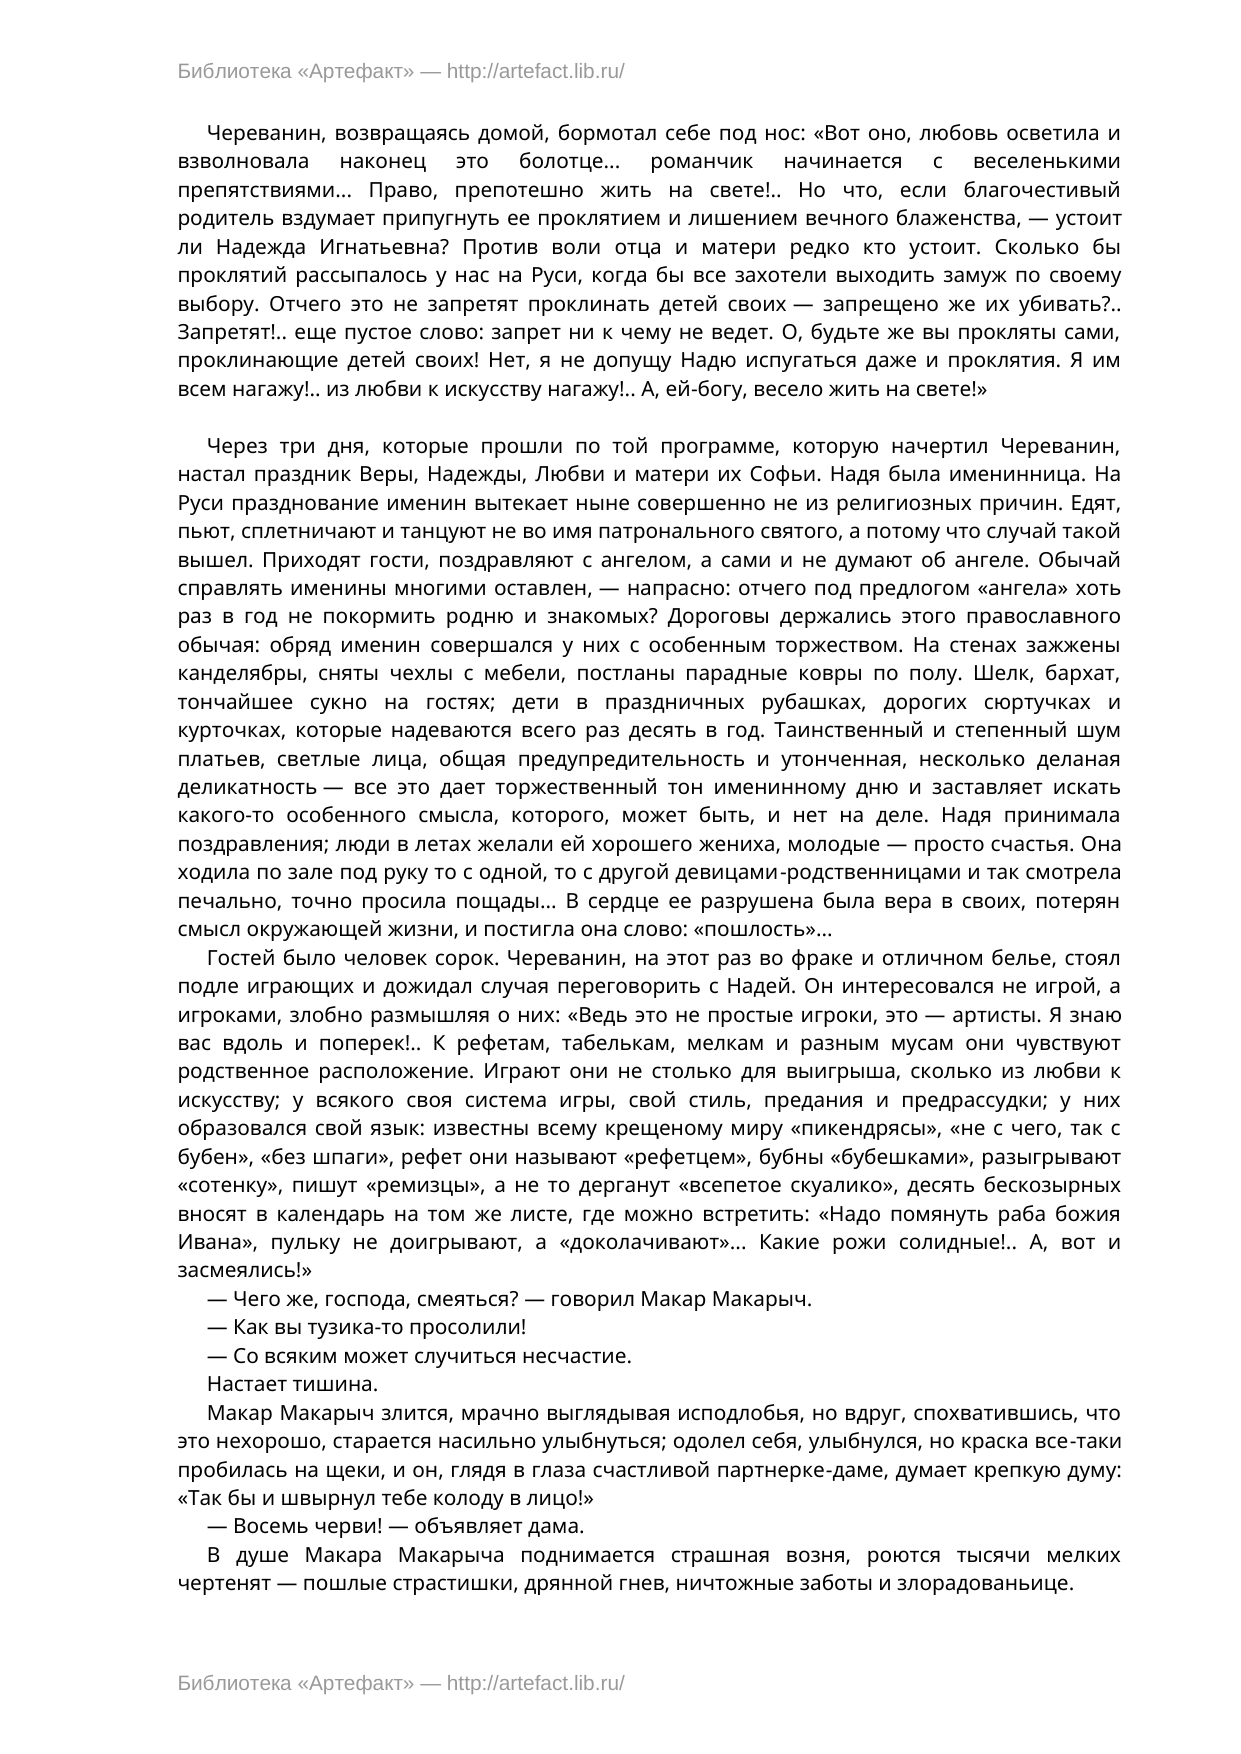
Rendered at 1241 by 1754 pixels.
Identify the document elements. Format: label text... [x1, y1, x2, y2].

text — Со всяким может случиться несчастие. [177, 1341, 1122, 1369]
text — Как вы тузика-то просолили! [177, 1312, 1122, 1341]
text Череванин, возвращаясь домой, бормотал себе под нос: «Вот оно, любовь осветила и взволновала наконец это болотце... романчик начинается с веселенькими препятствиями... Право, препотешно жить на свете!.. Но что, если благочестивый родитель вздумает припугнуть ее проклятием и лишением вечного блаженства, — устоит ли Надежда Игнатьевна? Против воли отца и матери редко кто устоит. Сколько бы проклятий рассыпалось у нас на Руси, когда бы все захотели выходить замуж по своему выбору. Отчего это не запретят проклинать детей своих — запрещено же их убивать?.. Запретят!.. еще пустое слово: запрет ни к чему не ведет. О, будьте же вы прокляты сами, проклинающие детей своих! Нет, я не допущу Надю испугаться даже и проклятия. Я им всем нагажу!.. из любви к искусству нагажу!.. А, ей-богу, весело жить на свете!» [177, 118, 1122, 402]
text Макар Макарыч злится, мрачно выглядывая исподлобья, но вдруг, спохватившись, что это нехорошо, старается насильно улыбнуться; одолел себя, улыбнулся, но краска все-таки пробилась на щеки, и он, глядя в глаза счастливой партнерке-даме, думает крепкую думу: «Так бы и швырнул тебе колоду в лицо!» [177, 1398, 1122, 1512]
text — Чего же, господа, смеяться? — говорил Макар Макарыч. [177, 1284, 1122, 1312]
text Гостей было человек сорок. Череванин, на этот раз во фраке и отличном белье, стоял подле играющих и дожидал случая переговорить с Надей. Он интересовался не игрой, а игроками, злобно размышляя о них: «Ведь это не простые игроки, это — артисты. Я знаю вас вдоль и поперек!.. К рефетам, табелькам, мелкам и разным мусам они чувствуют родственное расположение. Играют они не столько для выигрыша, сколько из любви к искусству; у всякого своя система игры, свой стиль, предания и предрассудки; у них образовался свой язык: известны всему крещеному миру «пикендрясы», «не с чего, так с бубен», «без шпаги», рефет они называют «рефетцем», бубны «бубешками», разыгрывают «сотенку», пишут «ремизцы», а не то дерганут «всепетое скуалико», десять бескозырных вносят в календарь на том же листе, где можно встретить: «Надо помянуть раба божия Ивана», пульку не доигрывают, а «доколачивают»... Какие рожи солидные!.. А, вот и засмеялись!» [177, 943, 1122, 1284]
text Через три дня, которые прошли по той программе, которую начертил Череванин, настал праздник Веры, Надежды, Любви и матери их Софьи. Надя была именинница. На Руси празднование именин вытекает ныне совершенно не из религиозных причин. Едят, пьют, сплетничают и танцуют не во имя патронального святого, а потому что случай такой вышел. Приходят гости, поздравляют с ангелом, а сами и не думают об ангеле. Обычай справлять именины многими оставлен, — напрасно: отчего под предлогом «ангела» хоть раз в год не покормить родню и знакомых? Дороговы держались этого православного обычая: обряд именин совершался у них с особенным торжеством. На стенах зажжены канделябры, сняты чехлы с мебели, постланы парадные ковры по полу. Шелк, бархат, тончайшее сукно на гостях; дети в праздничных рубашках, дорогих сюртучках и курточках, которые надеваются всего раз десять в год. Таинственный и степенный шум платьев, светлые лица, общая предупредительность и утонченная, несколько деланая деликатность — все это дает торжественный тон именинному дню и заставляет искать какого-то особенного смысла, которого, может быть, и нет на деле. Надя принимала поздравления; люди в летах желали ей хорошего жениха, молодые — просто счастья. Она ходила по зале под руку то с одной, то с другой девицами-родственницами и так смотрела печально, точно просила пощады... В сердце ее разрушена была вера в своих, потерян смысл окружающей жизни, и постигла она слово: «пошлость»... [177, 431, 1122, 943]
text — Восемь черви! — объявляет дама. [177, 1512, 1122, 1540]
text Настает тишина. [177, 1369, 1122, 1398]
text В душе Макара Макарыча поднимается страшная возня, роются тысячи мелких чертенят — пошлые страстишки, дрянной гнев, ничтожные заботы и злорадованьице. [177, 1540, 1122, 1597]
